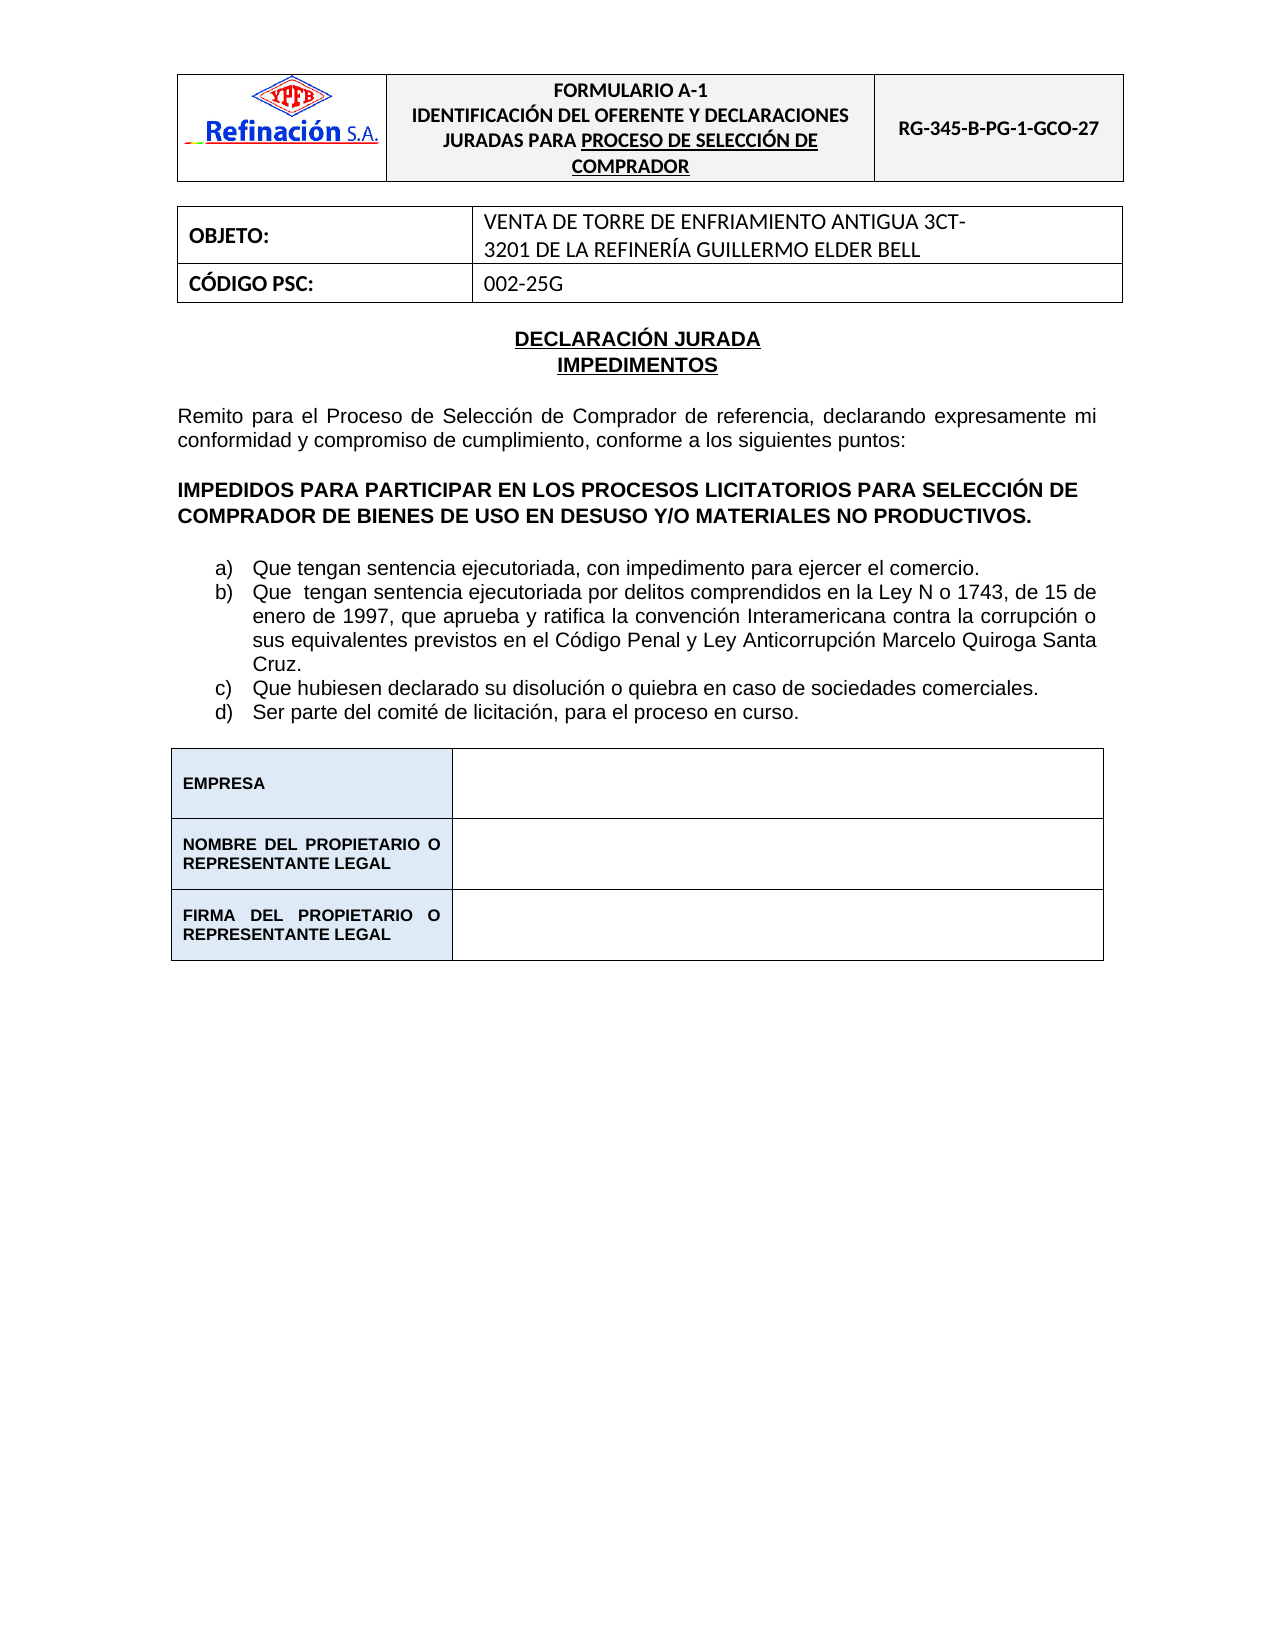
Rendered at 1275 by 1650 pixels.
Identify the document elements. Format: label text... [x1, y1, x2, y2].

text Remito para el Proceso de Selección de Comprador de referencia, declarando expresamente mi conformidad y compromiso de cumplimiento, conforme a los siguientes puntos: [177, 404, 1098, 452]
table_cell [453, 819, 1103, 889]
list Ser parte del comité de licitación, para el proceso en curso. [215, 699, 1098, 723]
table_cell NOMBRE DEL PROPIETARIO O REPRESENTANTE LEGAL [172, 819, 452, 889]
list Que tengan sentencia ejecutoriada por delitos comprendidos en la Ley N o 1743, de 15 de enero de 1997, que aprueba y ratifica la convención Interamericana contra la corrupción o sus equivalentes previstos en el Código Penal y Ley Anticorrupción Marcelo Quiroga Santa Cruz. [215, 580, 1098, 676]
list Que hubiesen declarado su disolución o quiebra en caso de sociedades comerciales. [215, 676, 1098, 699]
table_header [453, 749, 1103, 818]
list Que tengan sentencia ejecutoriada, con impedimento para ejercer el comercio. [215, 556, 1098, 580]
table_header EMPRESA [172, 749, 452, 818]
table_cell FIRMA DEL PROPIETARIO O REPRESENTANTE LEGAL [172, 890, 452, 960]
table_cell [453, 890, 1103, 960]
text IMPEDIMENTOS [177, 353, 1098, 377]
text IMPEDIDOS PARA PARTICIPAR EN LOS PROCESOS LICITATORIOS PARA SELECCIÓN DE COMPRADOR DE BIENES DE USO EN DESUSO Y/O MATERIALES NO PRODUCTIVOS. [177, 478, 1098, 528]
text DECLARACIÓN JURADA [177, 327, 1098, 351]
picture [183, 75, 379, 144]
